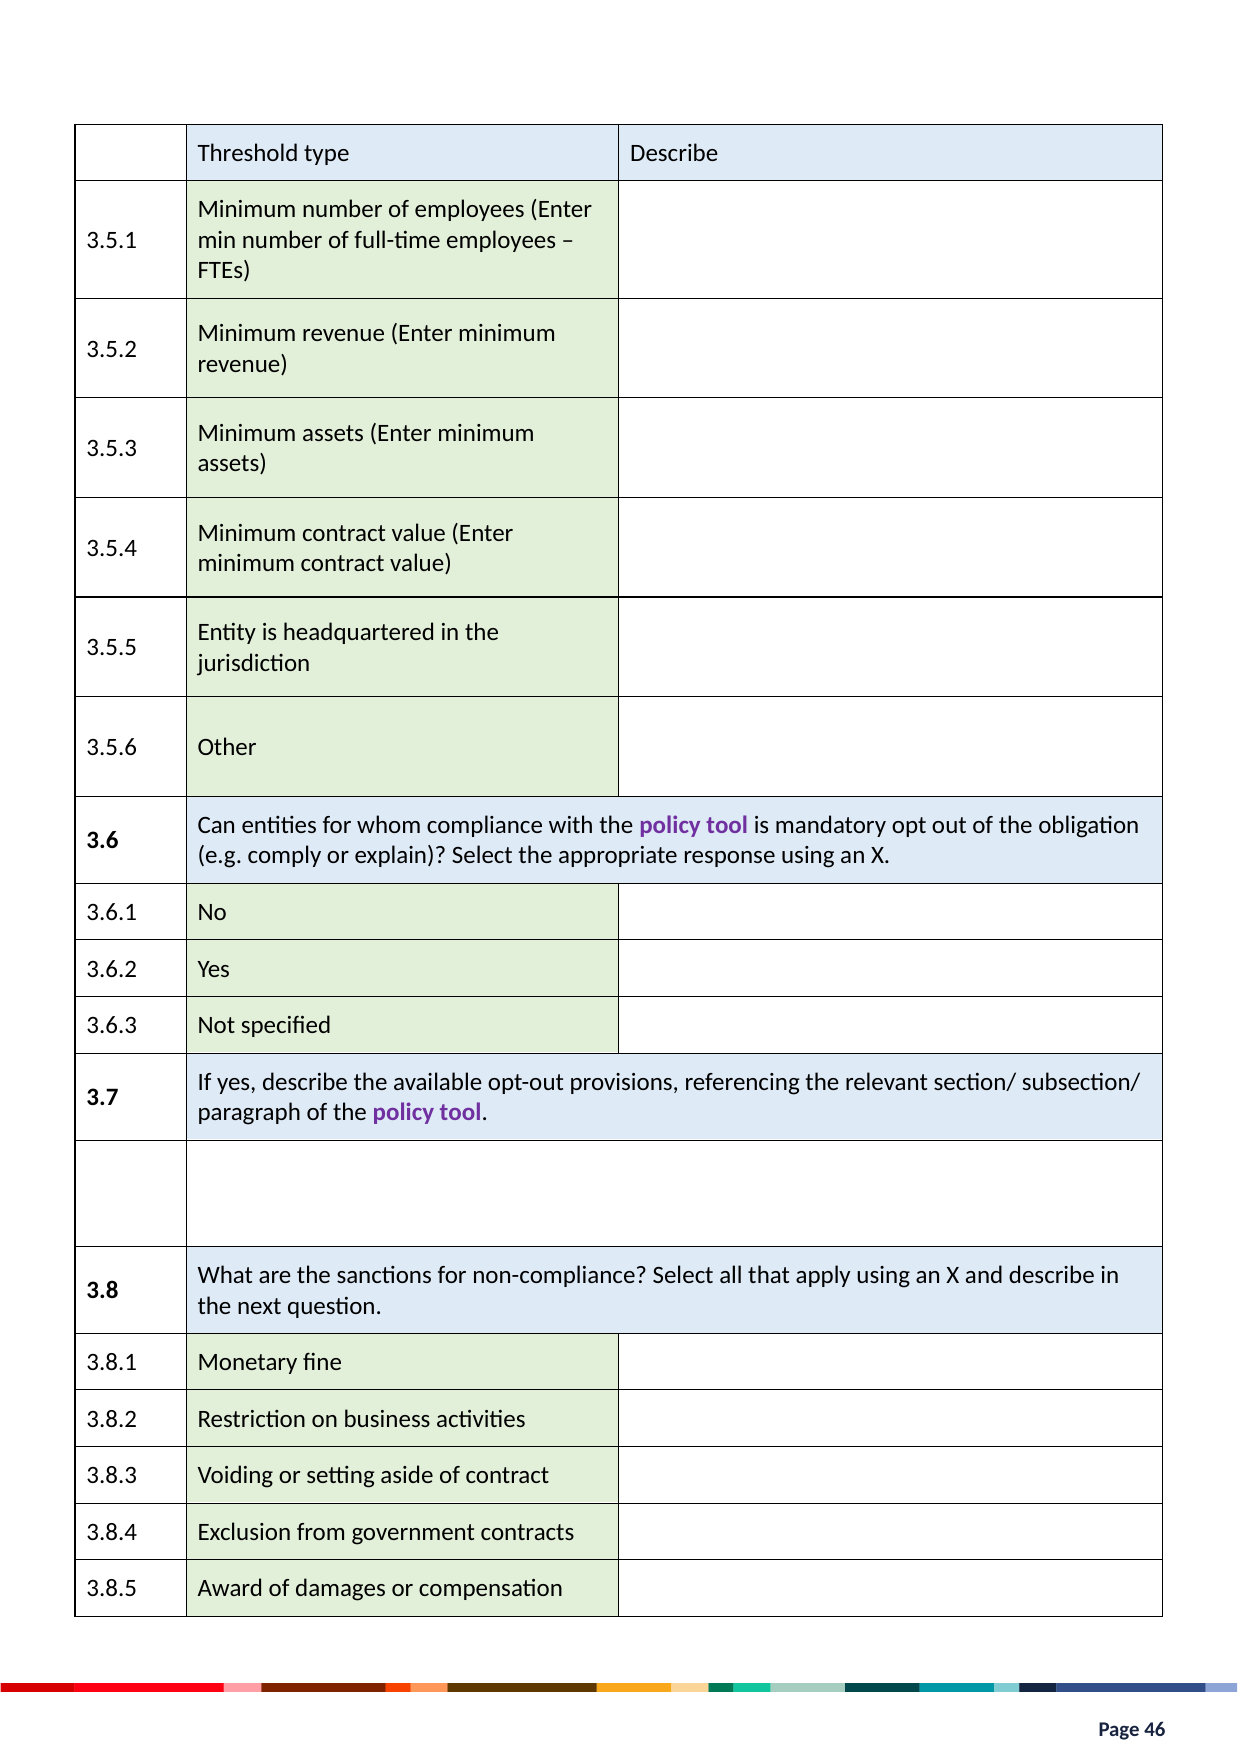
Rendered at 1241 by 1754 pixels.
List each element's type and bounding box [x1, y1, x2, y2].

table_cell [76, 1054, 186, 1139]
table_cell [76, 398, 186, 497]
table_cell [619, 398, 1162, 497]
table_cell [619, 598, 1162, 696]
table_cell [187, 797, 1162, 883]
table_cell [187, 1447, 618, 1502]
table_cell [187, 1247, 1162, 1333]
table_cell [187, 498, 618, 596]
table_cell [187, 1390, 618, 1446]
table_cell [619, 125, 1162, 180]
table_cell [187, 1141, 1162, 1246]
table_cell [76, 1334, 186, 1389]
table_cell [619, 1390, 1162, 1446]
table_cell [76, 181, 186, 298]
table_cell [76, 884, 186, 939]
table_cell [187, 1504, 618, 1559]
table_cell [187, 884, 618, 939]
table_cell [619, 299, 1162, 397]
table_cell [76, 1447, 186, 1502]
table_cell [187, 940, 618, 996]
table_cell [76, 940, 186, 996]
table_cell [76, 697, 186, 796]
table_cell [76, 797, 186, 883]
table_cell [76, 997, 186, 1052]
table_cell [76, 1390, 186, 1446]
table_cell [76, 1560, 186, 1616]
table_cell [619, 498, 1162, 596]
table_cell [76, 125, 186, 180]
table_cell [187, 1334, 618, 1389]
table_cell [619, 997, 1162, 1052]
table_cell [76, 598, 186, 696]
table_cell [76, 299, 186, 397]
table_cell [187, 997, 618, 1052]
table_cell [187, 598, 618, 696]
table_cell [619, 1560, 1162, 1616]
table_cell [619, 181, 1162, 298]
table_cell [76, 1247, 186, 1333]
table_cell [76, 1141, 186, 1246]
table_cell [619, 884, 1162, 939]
picture [0, 1683, 1236, 1692]
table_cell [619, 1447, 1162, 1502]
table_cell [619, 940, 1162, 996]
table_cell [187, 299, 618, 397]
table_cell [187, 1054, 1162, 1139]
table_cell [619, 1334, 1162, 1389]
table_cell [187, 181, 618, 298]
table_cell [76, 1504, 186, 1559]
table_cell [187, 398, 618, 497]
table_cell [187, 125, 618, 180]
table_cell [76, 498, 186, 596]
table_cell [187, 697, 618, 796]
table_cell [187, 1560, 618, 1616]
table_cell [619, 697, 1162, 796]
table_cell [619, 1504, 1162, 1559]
